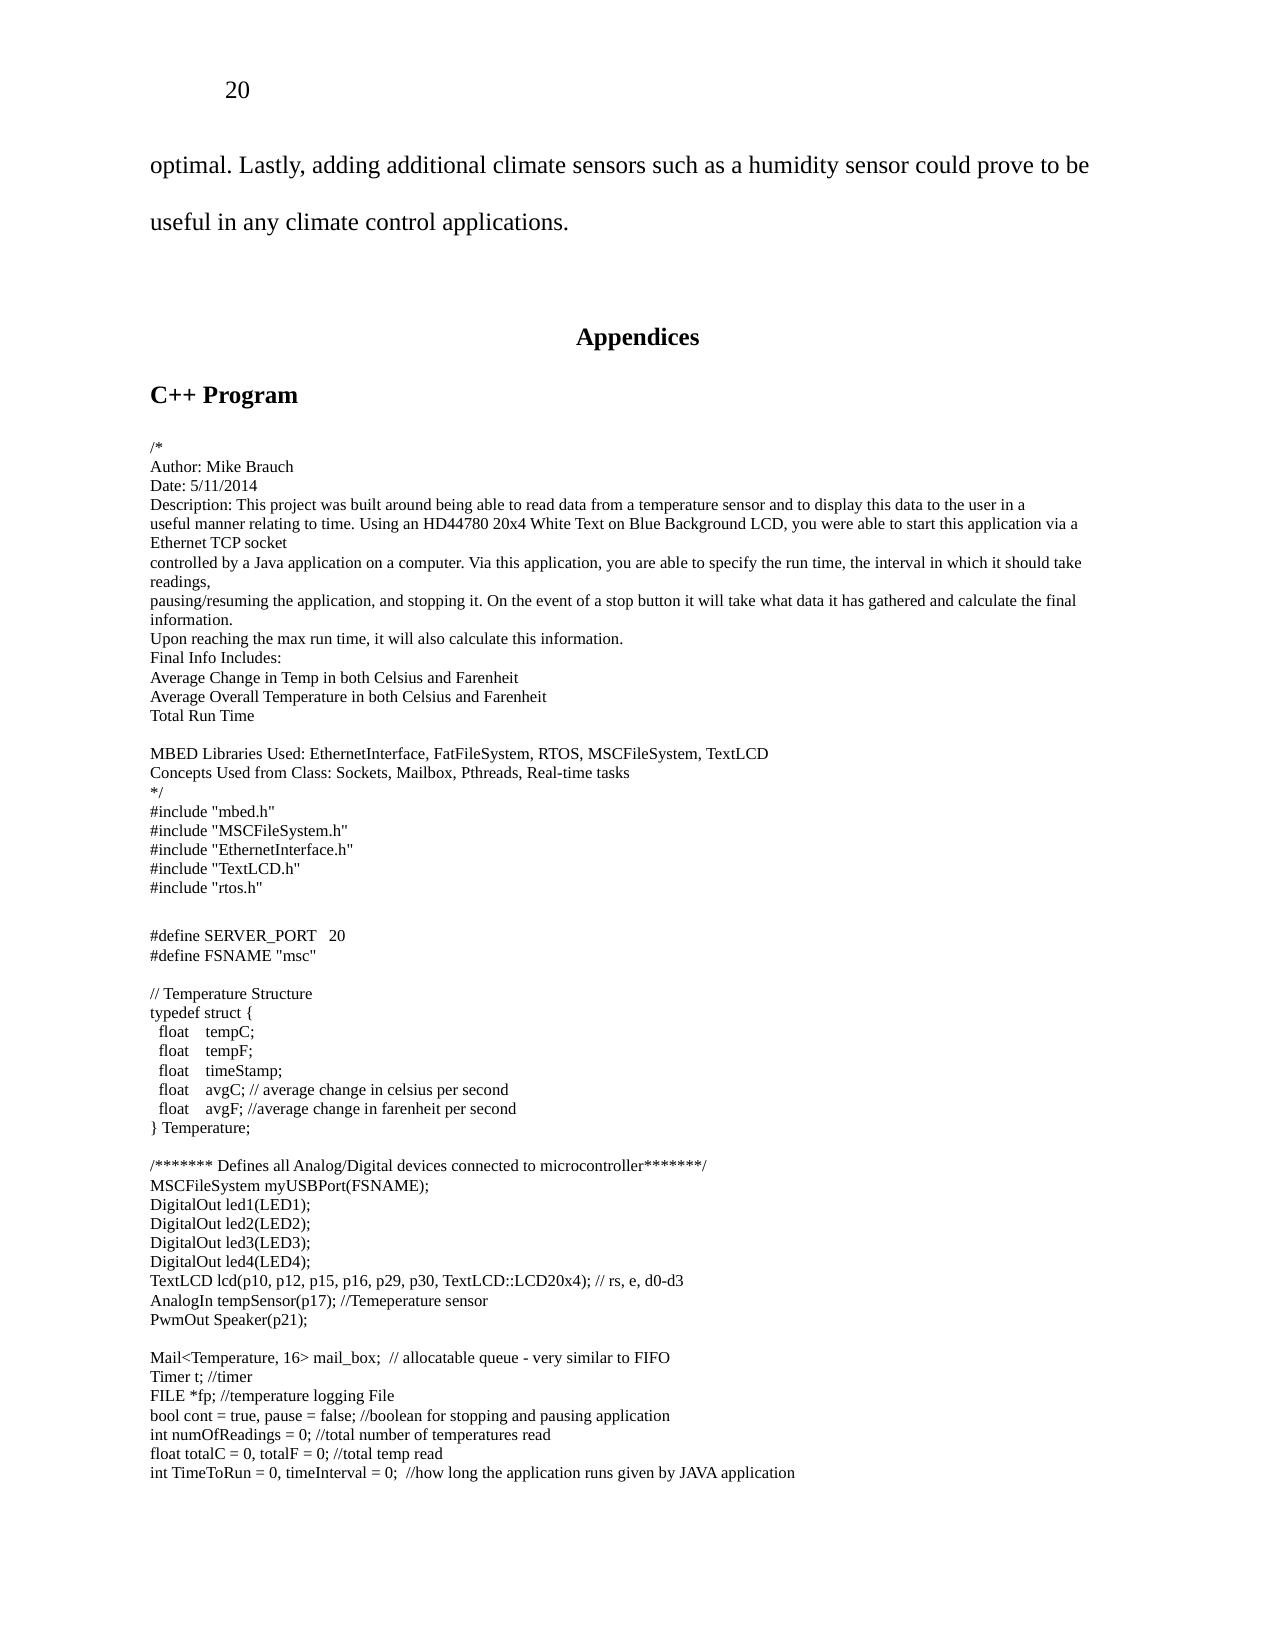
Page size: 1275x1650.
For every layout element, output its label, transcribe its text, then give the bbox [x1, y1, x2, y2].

text MBED Libraries Used: EthernetInterface, FatFileSystem, RTOS, MSCFileSystem, TextLCD [150, 744, 1125, 763]
text float timeStamp; [150, 1060, 1125, 1079]
text #include "rtos.h" [150, 878, 1125, 897]
text Average Change in Temp in both Celsius and Farenheit [150, 667, 1125, 687]
text int numOfReadings = 0; //total number of temperatures read [150, 1424, 1125, 1444]
text Date: 5/11/2014 [150, 476, 1125, 495]
text AnalogIn tempSensor(p17); //Temeperature sensor [150, 1290, 1125, 1309]
text Total Run Time [150, 706, 1125, 725]
text } Temperature; [150, 1118, 1125, 1137]
text */ [150, 782, 1125, 802]
text Final Info Includes: [150, 648, 1125, 667]
text pausing/resuming the application, and stopping it. On the event of a stop button it will take what data it has gathered and calculate the final information. [150, 591, 1125, 629]
text MSCFileSystem myUSBPort(FSNAME); [150, 1175, 1125, 1194]
text float tempF; [150, 1041, 1125, 1060]
text float tempC; [150, 1022, 1125, 1041]
text useful manner relating to time. Using an HD44780 20x4 White Text on Blue Background LCD, you were able to start this application via a Ethernet TCP socket [150, 514, 1125, 552]
text // Temperature Structure [150, 984, 1125, 1003]
text DigitalOut led4(LED4); [150, 1252, 1125, 1271]
text float totalC = 0, totalF = 0; //total temp read [150, 1444, 1125, 1463]
text bool cont = true, pause = false; //boolean for stopping and pausing application [150, 1405, 1125, 1424]
text Timer t; //timer [150, 1367, 1125, 1386]
text typedef struct { [150, 1003, 1125, 1022]
text #define SERVER_PORT 20 [150, 926, 1125, 945]
text Mail<Temperature, 16> mail_box; // allocatable queue - very similar to FIFO [150, 1348, 1125, 1367]
text float avgF; //average change in farenheit per second [150, 1099, 1125, 1118]
text Upon reaching the max run time, it will also calculate this information. [150, 629, 1125, 648]
text DigitalOut led2(LED2); [150, 1214, 1125, 1233]
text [150, 150, 1125, 236]
text /* [150, 437, 1125, 457]
text int TimeToRun = 0, timeInterval = 0; //how long the application runs given by JAVA application [150, 1463, 1125, 1482]
text #include "MSCFileSystem.h" [150, 821, 1125, 840]
subtitle C++ Program [150, 380, 1125, 409]
subtitle Appendices [150, 322, 1125, 351]
text DigitalOut led3(LED3); [150, 1233, 1125, 1252]
text controlled by a Java application on a computer. Via this application, you are able to specify the run time, the interval in which it should take readings, [150, 552, 1125, 591]
text #include "TextLCD.h" [150, 859, 1125, 878]
text DigitalOut led1(LED1); [150, 1194, 1125, 1214]
text FILE *fp; //temperature logging File [150, 1386, 1125, 1405]
text Concepts Used from Class: Sockets, Mailbox, Pthreads, Real-time tasks [150, 763, 1125, 782]
text PwmOut Speaker(p21); [150, 1309, 1125, 1329]
text Description: This project was built around being able to read data from a temperature sensor and to display this data to the user in a [150, 495, 1125, 514]
text TextLCD lcd(p10, p12, p15, p16, p29, p30, TextLCD::LCD20x4); // rs, e, d0-d3 [150, 1271, 1125, 1290]
text Average Overall Temperature in both Celsius and Farenheit [150, 687, 1125, 706]
text float avgC; // average change in celsius per second [150, 1079, 1125, 1099]
text #include "EthernetInterface.h" [150, 840, 1125, 859]
text /******* Defines all Analog/Digital devices connected to microcontroller*******/ [150, 1156, 1125, 1175]
text Author: Mike Brauch [150, 457, 1125, 476]
text #define FSNAME "msc" [150, 945, 1125, 964]
text #include "mbed.h" [150, 802, 1125, 821]
